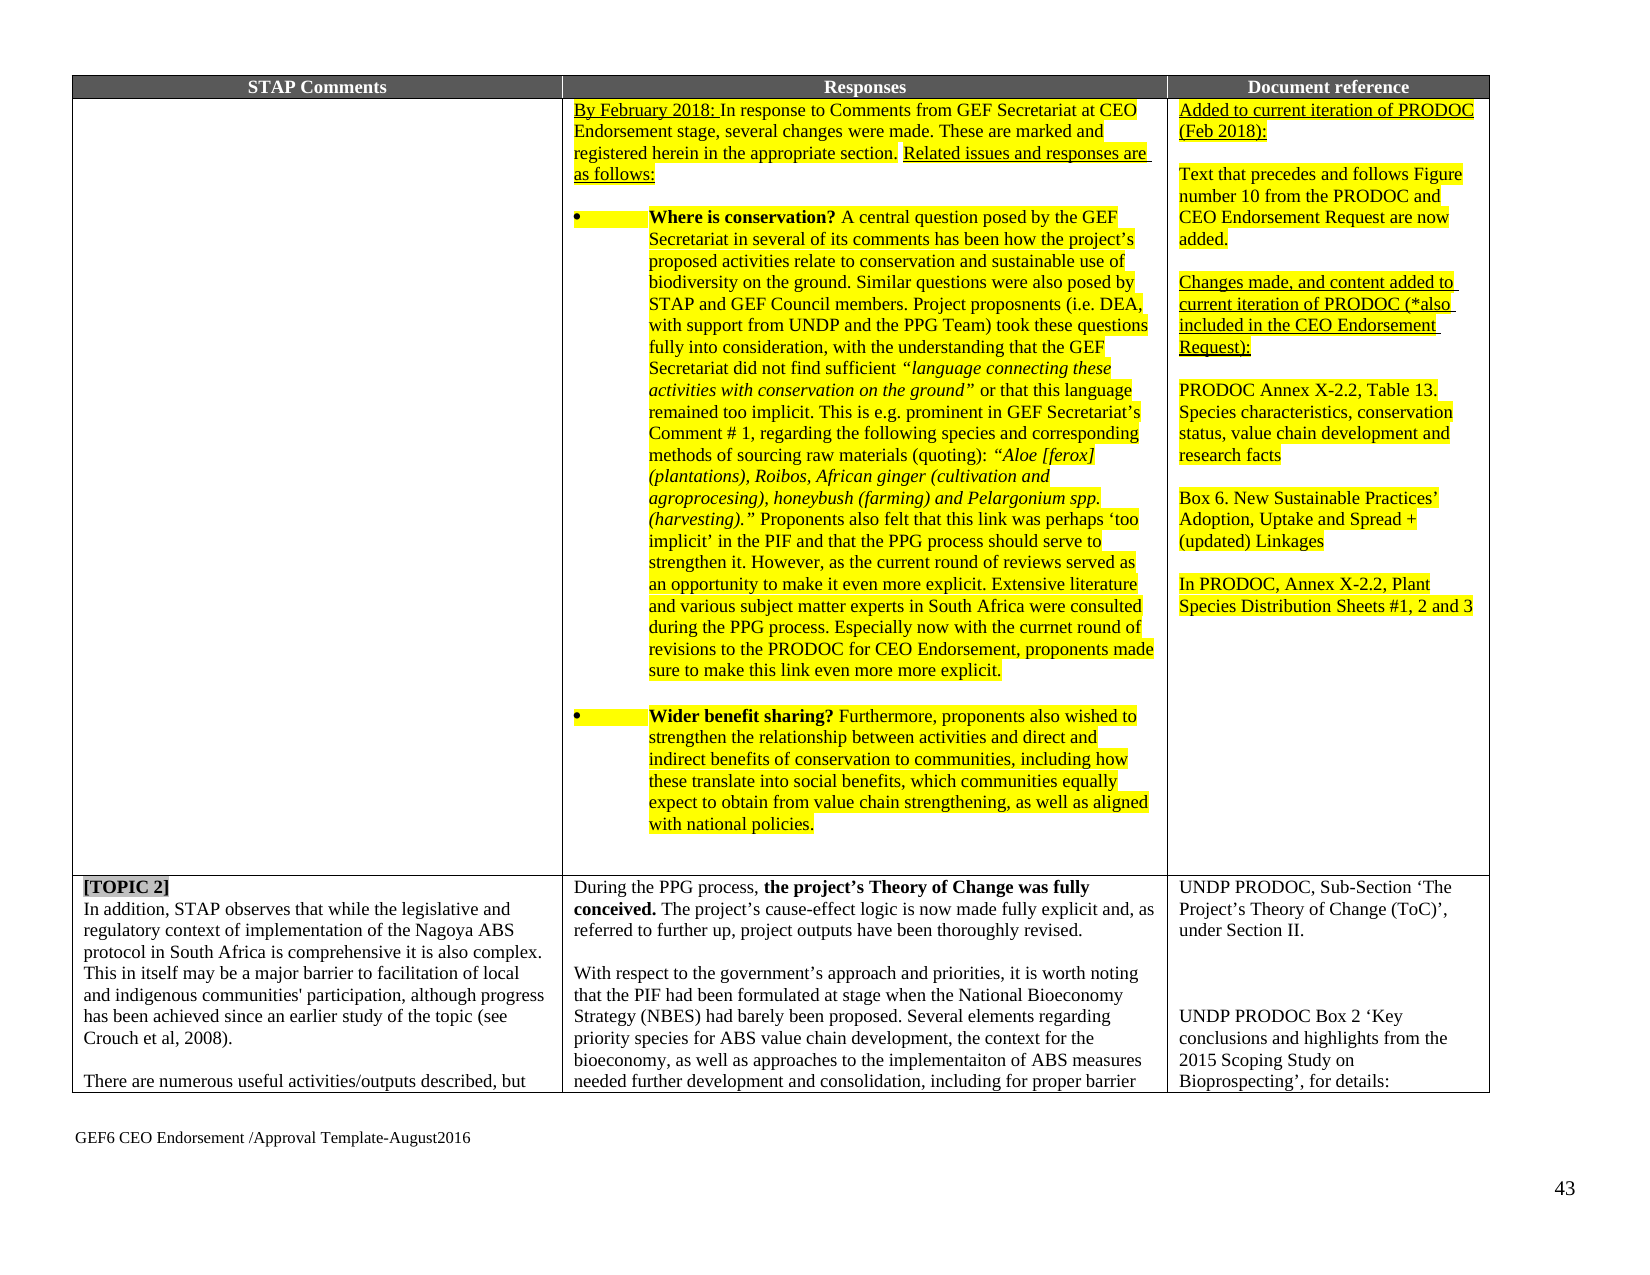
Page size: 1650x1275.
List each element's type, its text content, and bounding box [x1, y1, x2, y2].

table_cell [73, 99, 562, 875]
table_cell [1168, 99, 1489, 875]
table_header STAP Comments [73, 76, 562, 98]
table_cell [1168, 876, 1489, 1092]
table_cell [563, 99, 1167, 875]
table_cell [563, 876, 1167, 1092]
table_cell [73, 876, 562, 1092]
table_header Document reference [1168, 76, 1489, 98]
table_header Responses [563, 76, 1167, 98]
